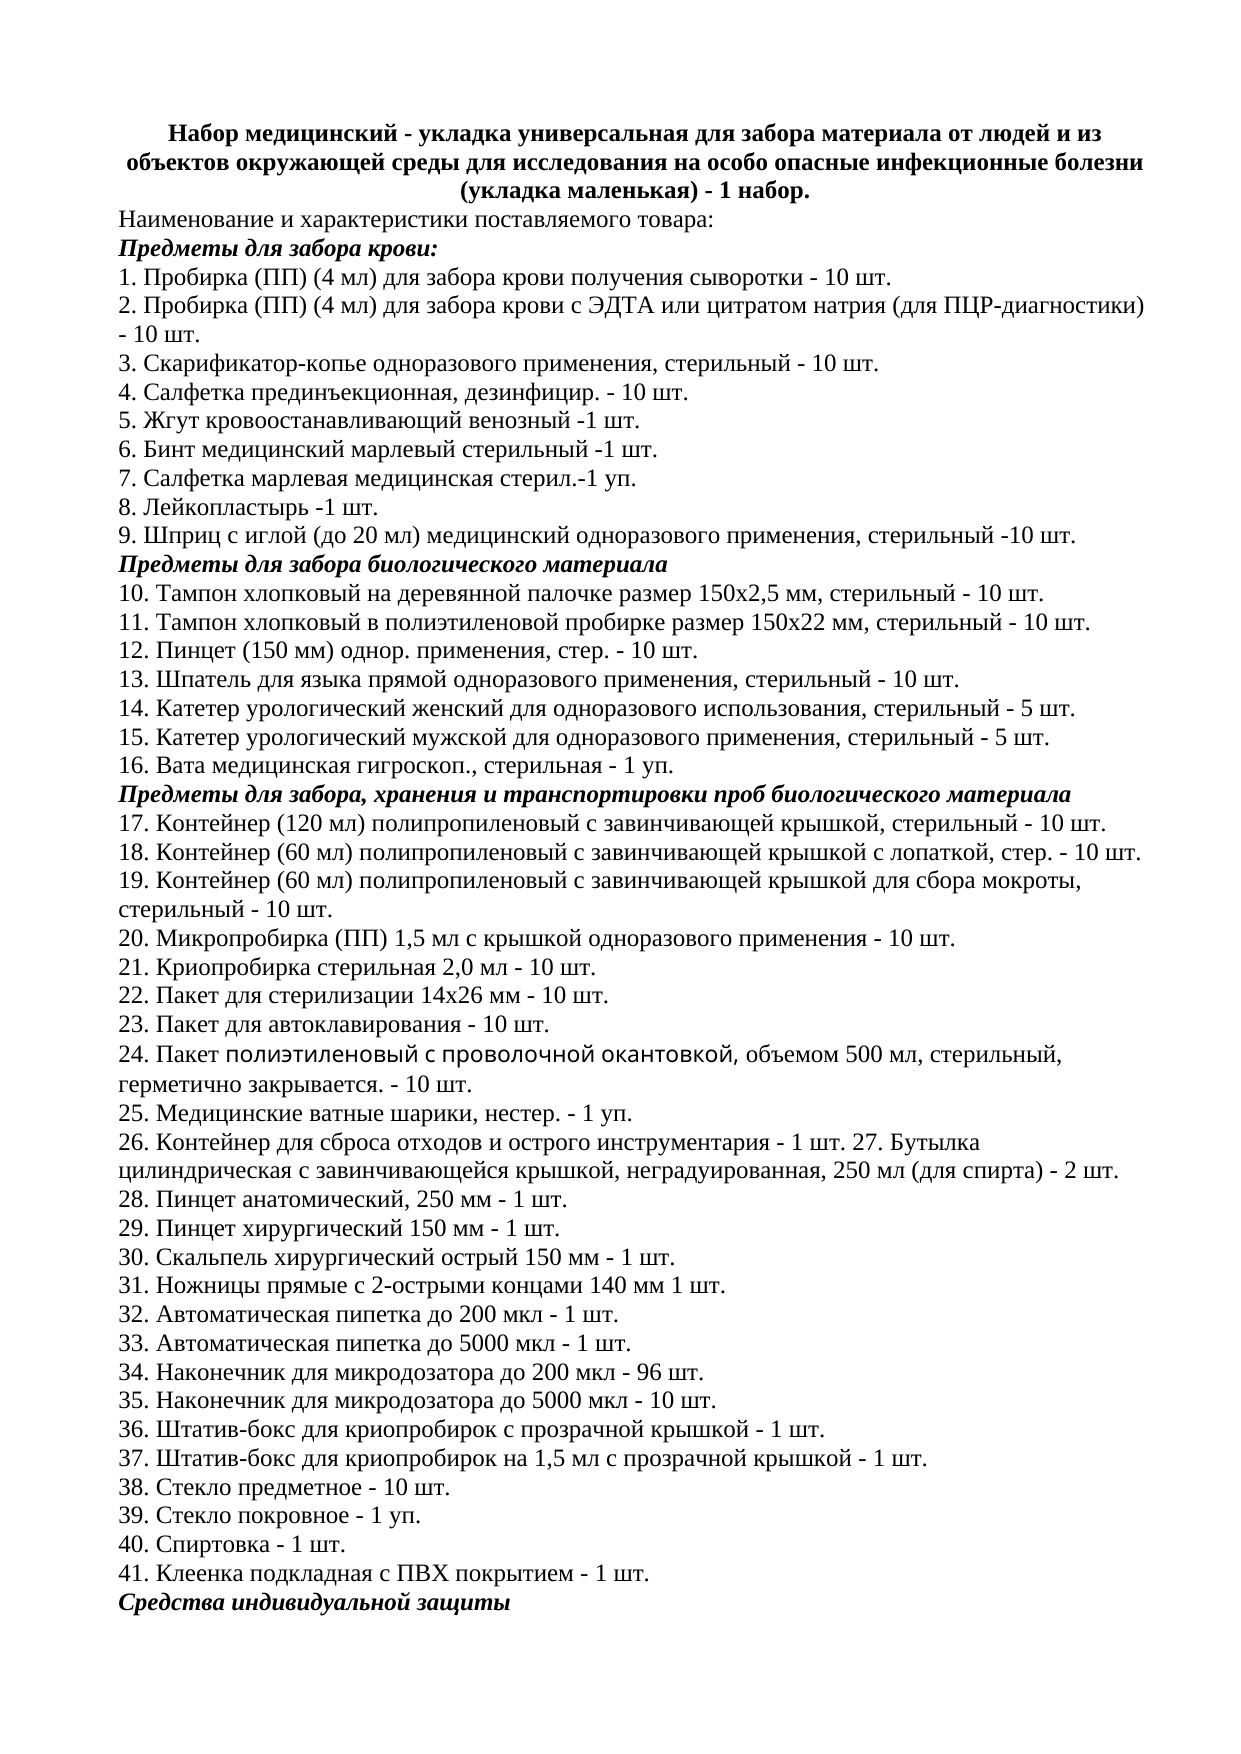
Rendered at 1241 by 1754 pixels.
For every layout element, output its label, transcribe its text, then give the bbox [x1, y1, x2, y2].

text 1. Пробирка (ПП) (4 мл) для забора крови получения сыворотки - 10 шт. [118, 262, 1152, 291]
text 35. Наконечник для микродозатора до 5000 мкл - 10 шт. [118, 1386, 1152, 1414]
text 5. Жгут кровоостанавливающий венозный -1 шт. [118, 406, 1152, 434]
text 37. Штатив-бокс для криопробирок на 1,5 мл с прозрачной крышкой - 1 шт. [118, 1443, 1152, 1472]
text 7. Салфетка марлевая медицинская стерил.-1 уп. [118, 463, 1152, 492]
text Средства индивидуальной защиты [118, 1587, 1152, 1616]
text 20. Микропробирка (ПП) 1,5 мл с крышкой одноразового применения - 10 шт. [118, 923, 1152, 952]
text 21. Криопробирка стерильная 2,0 мл - 10 шт. [118, 952, 1152, 981]
text 8. Лейкопластырь -1 шт. [118, 492, 1152, 521]
text Предметы для забора, хранения и транспортировки проб биологического материала [118, 779, 1152, 808]
text 2. Пробирка (ПП) (4 мл) для забора крови с ЭДТА или цитратом натрия (для ПЦР-диагностики) - 10 шт. [118, 291, 1152, 348]
text 32. Автоматическая пипетка до 200 мкл - 1 шт. [118, 1299, 1152, 1328]
text 26. Контейнер для сброса отходов и острого инструментария - 1 шт. 27. Бутылка цилиндрическая с завинчивающейся крышкой, неградуированная, 250 мл (для спирта) - 2 шт. 28. Пинцет анатомический, - 1 шт. [118, 1127, 1152, 1213]
text 3. Скарификатор-копье одноразового применения, стерильный - 10 шт. [118, 348, 1152, 377]
text 14. Катетер урологический женский для одноразового использования, стерильный - 5 шт. [118, 693, 1152, 722]
text 15. Катетер урологический мужской для одноразового применения, стерильный - 5 шт. [118, 722, 1152, 751]
text 23. Пакет для автоклавирования - 10 шт. [118, 1009, 1152, 1038]
text 29. Пинцет хирургический - 1 шт. [118, 1213, 1152, 1242]
text Наименование и характеристики поставляемого товара: [118, 204, 1152, 233]
text 30. Скальпель хирургический острый - 1 шт. [118, 1242, 1152, 1271]
text 6. Бинт медицинский марлевый стерильный -1 шт. [118, 434, 1152, 463]
text 9. Шприц с иглой (до 20 мл) медицинский одноразового применения, стерильный -10 шт. Предметы для забора биологического материала [118, 521, 1152, 578]
text 11. Тампон хлопковый в полиэтиленовой пробирке размер 150х22 мм, стерильный - 10 шт. [118, 607, 1152, 636]
text 25. Медицинские ватные шарики, нестер. - 1 уп. [118, 1098, 1152, 1127]
text 33. Автоматическая пипетка до 5000 мкл - 1 шт. [118, 1328, 1152, 1357]
text Предметы для забора крови: [118, 233, 1152, 262]
text 24. Пакет полиэтиленовый с проволочной окантовкой, объемом 500 мл, стерильный, герметично закрывается. - 10 шт. [118, 1038, 1152, 1098]
text 22. Пакет для стерилизации 14х26 мм - 10 шт. [118, 981, 1152, 1009]
text 41. Клеенка подкладная с ПВХ покрытием - 1 шт. [118, 1558, 1152, 1587]
text 39. Стекло покровное - 1 уп. [118, 1501, 1152, 1529]
text 40. Спиртовка - 1 шт. [118, 1529, 1152, 1558]
text 16. Вата медицинская гигроскоп., стерильная - 1 уп. [118, 751, 1152, 779]
text 38. Стекло предметное - 10 шт. [118, 1472, 1152, 1501]
text 17. Контейнер (120 мл) полипропиленовый с завинчивающей крышкой, стерильный - 10 шт. [118, 808, 1152, 837]
text 10. Тампон хлопковый на деревянной палочке размер 150х2,5 мм, стерильный - 10 шт. [118, 578, 1152, 607]
text 34. Наконечник для микродозатора до 200 мкл - 96 шт. [118, 1357, 1152, 1386]
text 4. Салфетка прединъекционная, дезинфицир. - 10 шт. [118, 377, 1152, 406]
text 12. Пинцет () однор. применения, стер. - 10 шт. [118, 636, 1152, 664]
text 31. Ножницы прямые с 2-острыми концами 1 шт. [118, 1271, 1152, 1299]
text Набор медицинский - укладка универсальная для забора материала от людей и из объектов окружающей среды для исследования на особо опасные инфекционные болезни (укладка маленькая) - 1 набор. [118, 118, 1152, 204]
text 18. Контейнер (60 мл) полипропиленовый с завинчивающей крышкой с лопаткой, стер. - 10 шт. 19. Контейнер (60 мл) полипропиленовый с завинчивающей крышкой для сбора мокроты, стерильный - 10 шт. [118, 837, 1152, 923]
text 13. Шпатель для языка прямой одноразового применения, стерильный - 10 шт. [118, 664, 1152, 693]
text 36. Штатив-бокс для криопробирок с прозрачной крышкой - 1 шт. [118, 1414, 1152, 1443]
